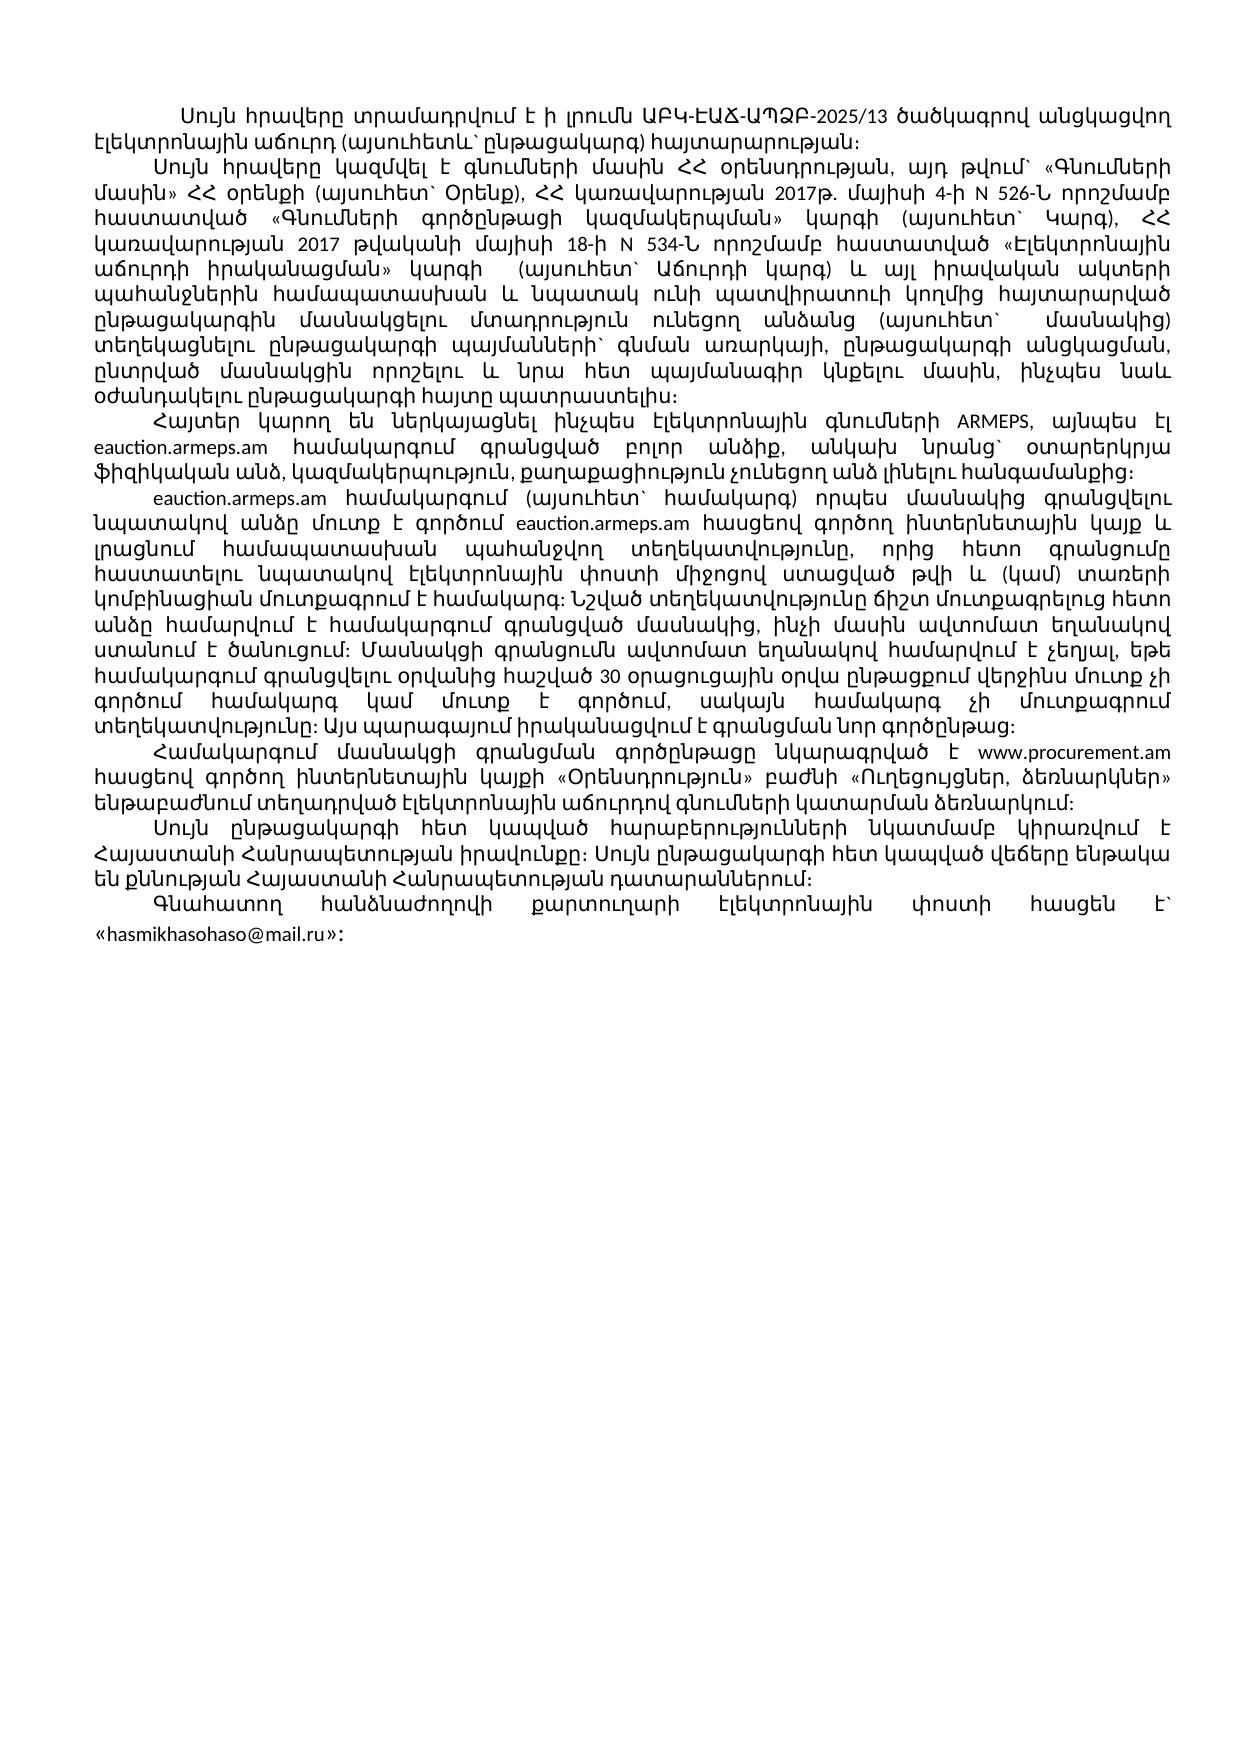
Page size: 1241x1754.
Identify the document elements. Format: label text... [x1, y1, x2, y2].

text Սույն հրավերը տրամադրվում է ի լրումն ԱԲԿ-ԷԱՃ-ԱՊՁԲ-2025/13 ծածկագրով անցկացվող էլեկտրոնային աճուրդ (այսուհետև` ընթացակարգ) հայտարարության։ [94, 104, 1171, 154]
text Սույն ընթացակարգի հետ կապված հարաբերությունների նկատմամբ կիրառվում է Հայաստանի Հանրապետության իրավունքը։ Սույն ընթացակարգի հետ կապված վեճերը ենթակա են քննության Հայաստանի Հանրապետության դատարաններում։ [94, 815, 1171, 892]
text Հայտեր կարող են ներկայացնել ինչպես էլեկտրոնային գնումների ARMEPS, այնպես էլ eauction.armeps.am համակարգում գրանցված բոլոր անձիք, անկախ նրանց` օտարերկրյա ֆիզիկական անձ, կազմակերպություն, քաղաքացիություն չունեցող անձ լինելու հանգամանքից։ [94, 409, 1171, 485]
text Սույն հրավերը կազմվել է գնումների մասին ՀՀ օրենսդրության, այդ թվում` «Գնումների մասին» ՀՀ օրենքի (այսուհետ` Օրենք), ՀՀ կառավարության 2017թ. մայիսի 4-ի N 526-Ն որոշմամբ հաստատված «Գնումների գործընթացի կազմակերպման» կարգի (այսուհետ` Կարգ), ՀՀ կառավարության 2017 թվականի մայիսի 18-ի N 534-Ն որոշմամբ հաստատված «Էլեկտրոնային աճուրդի իրականացման» կարգի (այսուհետ` Աճուրդի կարգ) և այլ իրավական ակտերի պահանջներին համապատասխան և նպատակ ունի պատվիրատուի կողմից հայտարարված ընթացակարգին մասնակցելու մտադրություն ունեցող անձանց (այսուհետ` մասնակից) տեղեկացնելու ընթացակարգի պայմանների` գնման առարկայի, ընթացակարգի անցկացման, ընտրված մասնակցին որոշելու և նրա հետ պայմանագիր կնքելու մասին, ինչպես նաև օժանդակելու ընթացակարգի հայտը պատրաստելիս։ [94, 154, 1171, 409]
text eauction.armeps.am համակարգում (այսուհետ` համակարգ) որպես մասնակից գրանցվելու նպատակով անձը մուտք է գործում eauction.armeps.am հասցեով գործող ինտերնետային կայք և լրացնում համապատասխան պահանջվող տեղեկատվությունը, որից հետո գրանցումը հաստատելու նպատակով էլեկտրոնային փոստի միջոցով ստացված թվի և (կամ) տառերի կոմբինացիան մուտքագրում է համակարգ: Նշված տեղեկատվությունը ճիշտ մուտքագրելուց հետո անձը համարվում է համակարգում գրանցված մասնակից, ինչի մասին ավտոմատ եղանակով ստանում է ծանուցում: Մասնակցի գրանցումն ավտոմատ եղանակով համարվում է չեղյալ, եթե համակարգում գրանցվելու օրվանից հաշված 30 օրացուցային օրվա ընթացքում վերջինս մուտք չի գործում համակարգ կամ մուտք է գործում, սակայն համակարգ չի մուտքագրում տեղեկատվությունը: Այս պարագայում իրականացվում է գրանցման նոր գործընթաց: [94, 485, 1171, 739]
text Գնահատող հանձնաժողովի քարտուղարի էլեկտրոնային փոստի հասցեն է` «hasmikhasohaso@mail.ru»: [94, 892, 1171, 948]
text Համակարգում մասնակցի գրանցման գործընթացը նկարագրված է www.procurement.am հասցեով գործող ինտերնետային կայքի «Օրենսդրություն» բաժնի «Ուղեցույցներ, ձեռնարկներ» ենթաբաժնում տեղադրված էլեկտրոնային աճուրդով գնումների կատարման ձեռնարկում: [94, 739, 1171, 815]
